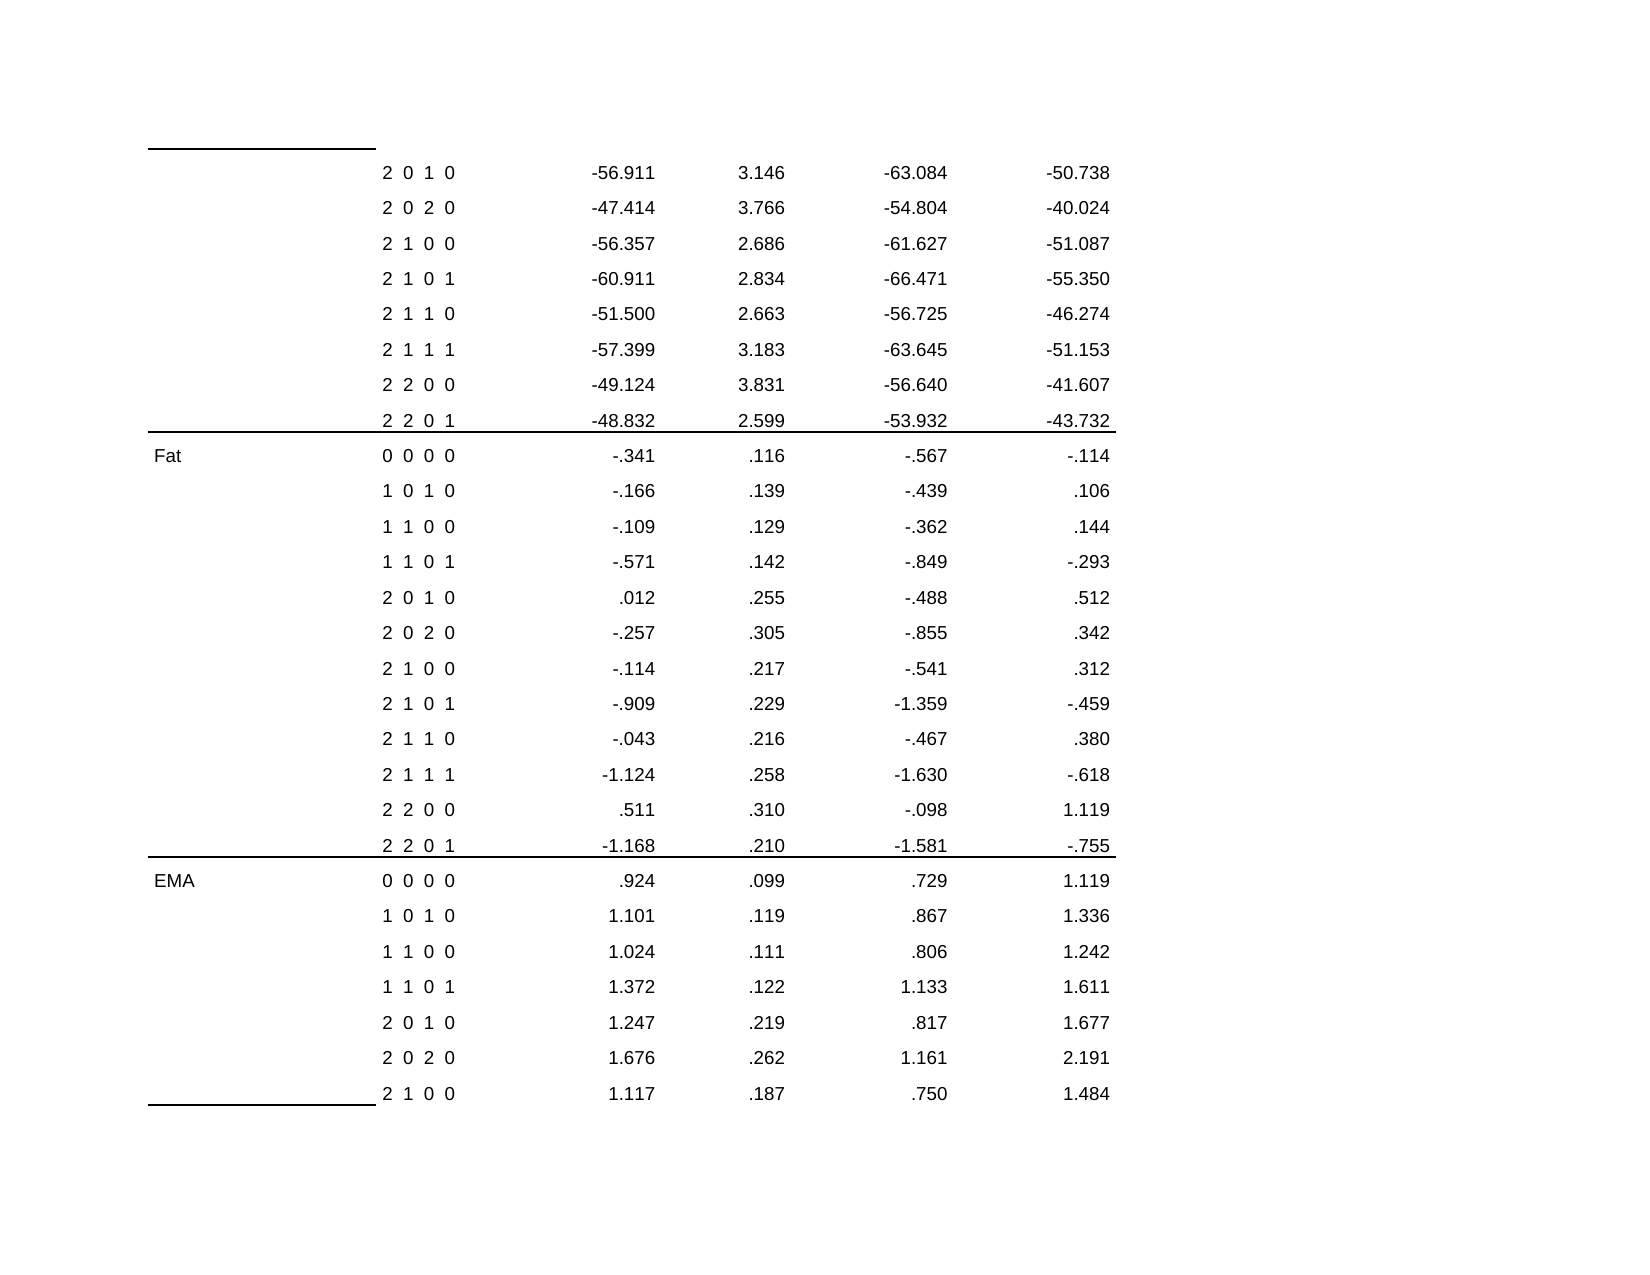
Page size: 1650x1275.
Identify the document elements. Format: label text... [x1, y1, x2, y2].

table_cell 1.161 [791, 1033, 953, 1068]
table_cell 3.183 [661, 325, 791, 360]
table_cell .258 [661, 750, 791, 785]
table_cell 1.119 [954, 785, 1116, 821]
table_cell 2.686 [661, 219, 791, 254]
table_cell -.098 [791, 785, 953, 821]
table_cell .310 [661, 785, 791, 821]
table_cell 1.336 [954, 891, 1116, 927]
table_cell 1 1 0 1 [376, 962, 545, 998]
table_cell -.467 [791, 714, 953, 750]
table_cell -.166 [545, 466, 661, 502]
table_cell 2 1 0 0 [376, 644, 545, 679]
table_cell .099 [661, 858, 791, 891]
table_cell .511 [545, 785, 661, 821]
table_cell .144 [954, 502, 1116, 537]
table_cell 1.372 [545, 962, 661, 998]
table_cell -53.932 [791, 396, 953, 431]
table_cell -.909 [545, 679, 661, 714]
table_cell 1.242 [954, 927, 1116, 962]
table_cell -56.911 [545, 148, 661, 183]
table_cell 1.484 [954, 1069, 1116, 1104]
table_cell .512 [954, 573, 1116, 608]
table_cell 2.834 [661, 254, 791, 289]
table_cell .342 [954, 608, 1116, 643]
table_cell -56.725 [791, 289, 953, 325]
table_cell .142 [661, 537, 791, 573]
table_cell .122 [661, 962, 791, 998]
table_cell .380 [954, 714, 1116, 750]
table_cell 1.024 [545, 927, 661, 962]
table_cell 2 0 1 0 [376, 998, 545, 1033]
table_cell 2 0 2 0 [376, 608, 545, 643]
table_cell 2 2 0 1 [376, 821, 545, 856]
table_cell .217 [661, 644, 791, 679]
table_cell 1 0 1 0 [376, 466, 545, 502]
table_cell -63.645 [791, 325, 953, 360]
table_cell 2 0 1 0 [376, 148, 545, 183]
table_cell -51.500 [545, 289, 661, 325]
table_cell 2 0 2 0 [376, 1033, 545, 1068]
table_cell .750 [791, 1069, 953, 1104]
table_cell 2 1 0 0 [376, 1069, 545, 1104]
table_cell 2 1 1 0 [376, 289, 545, 325]
table_cell EMA [148, 858, 376, 1104]
table_cell 1 1 0 0 [376, 502, 545, 537]
table_cell .729 [791, 858, 953, 891]
table_cell .111 [661, 927, 791, 962]
table_cell -.541 [791, 644, 953, 679]
table_cell -41.607 [954, 360, 1116, 396]
table_cell 2 0 1 0 [376, 573, 545, 608]
table_cell -.855 [791, 608, 953, 643]
table_cell -.362 [791, 502, 953, 537]
table_cell -50.738 [954, 148, 1116, 183]
table_cell -.114 [954, 433, 1116, 466]
table_cell 1 1 0 0 [376, 927, 545, 962]
table_cell .806 [791, 927, 953, 962]
table_cell 1.611 [954, 962, 1116, 998]
table_cell -56.640 [791, 360, 953, 396]
table_cell .312 [954, 644, 1116, 679]
table_cell .119 [661, 891, 791, 927]
table_cell -57.399 [545, 325, 661, 360]
table_cell .255 [661, 573, 791, 608]
table_cell Fat [148, 433, 376, 856]
table_cell -51.153 [954, 325, 1116, 360]
table_cell -.755 [954, 821, 1116, 856]
table_cell -.567 [791, 433, 953, 466]
table_cell -.618 [954, 750, 1116, 785]
table_cell .139 [661, 466, 791, 502]
table_cell -40.024 [954, 183, 1116, 218]
table_cell 2.599 [661, 396, 791, 431]
table_cell 0 0 0 0 [376, 433, 545, 466]
table_cell -.439 [791, 466, 953, 502]
table_cell -49.124 [545, 360, 661, 396]
table_cell -60.911 [545, 254, 661, 289]
table_cell -.293 [954, 537, 1116, 573]
table_cell 0 0 0 0 [376, 858, 545, 891]
table_cell 2 2 0 1 [376, 396, 545, 431]
table_cell -1.168 [545, 821, 661, 856]
table_cell .219 [661, 998, 791, 1033]
table_cell 2 1 1 1 [376, 750, 545, 785]
table_cell -1.359 [791, 679, 953, 714]
table_cell -46.274 [954, 289, 1116, 325]
table_cell -.488 [791, 573, 953, 608]
table_cell .305 [661, 608, 791, 643]
table_cell 2 0 2 0 [376, 183, 545, 218]
table_cell 2 1 0 1 [376, 254, 545, 289]
table_cell .210 [661, 821, 791, 856]
table_cell -51.087 [954, 219, 1116, 254]
table_cell 3.766 [661, 183, 791, 218]
table_cell .187 [661, 1069, 791, 1104]
table_cell -61.627 [791, 219, 953, 254]
table_cell -63.084 [791, 148, 953, 183]
table_cell -.257 [545, 608, 661, 643]
table_cell -47.414 [545, 183, 661, 218]
table_cell 2 1 0 0 [376, 219, 545, 254]
table_cell 3.831 [661, 360, 791, 396]
table_cell .129 [661, 502, 791, 537]
table_cell .867 [791, 891, 953, 927]
table_cell -1.124 [545, 750, 661, 785]
table_cell 1.133 [791, 962, 953, 998]
table_cell -.571 [545, 537, 661, 573]
table_cell -55.350 [954, 254, 1116, 289]
table_cell 2 2 0 0 [376, 360, 545, 396]
table_cell .106 [954, 466, 1116, 502]
table_cell .116 [661, 433, 791, 466]
table_cell .924 [545, 858, 661, 891]
table_cell .012 [545, 573, 661, 608]
table_cell 1.676 [545, 1033, 661, 1068]
table_cell -.114 [545, 644, 661, 679]
table_cell 3.146 [661, 148, 791, 183]
table_cell 1.119 [954, 858, 1116, 891]
table_cell .262 [661, 1033, 791, 1068]
table_cell 2 1 0 1 [376, 679, 545, 714]
table_cell -54.804 [791, 183, 953, 218]
table_cell 2 1 1 1 [376, 325, 545, 360]
table_cell -.341 [545, 433, 661, 466]
table_cell -.109 [545, 502, 661, 537]
table_cell 2 2 0 0 [376, 785, 545, 821]
table_cell 1 0 1 0 [376, 891, 545, 927]
table_cell -.849 [791, 537, 953, 573]
table_cell 1.117 [545, 1069, 661, 1104]
table_cell 2.663 [661, 289, 791, 325]
table_cell 1.677 [954, 998, 1116, 1033]
table_cell -.043 [545, 714, 661, 750]
table_cell -56.357 [545, 219, 661, 254]
table_cell .229 [661, 679, 791, 714]
table_cell -1.630 [791, 750, 953, 785]
table_cell 2.191 [954, 1033, 1116, 1068]
table_cell -48.832 [545, 396, 661, 431]
table_cell .817 [791, 998, 953, 1033]
table_cell -.459 [954, 679, 1116, 714]
table_cell 1 1 0 1 [376, 537, 545, 573]
table_cell -43.732 [954, 396, 1116, 431]
table_cell 1.101 [545, 891, 661, 927]
table_cell -1.581 [791, 821, 953, 856]
table_cell -66.471 [791, 254, 953, 289]
table_cell 1.247 [545, 998, 661, 1033]
table_cell 2 1 1 0 [376, 714, 545, 750]
table_cell .216 [661, 714, 791, 750]
